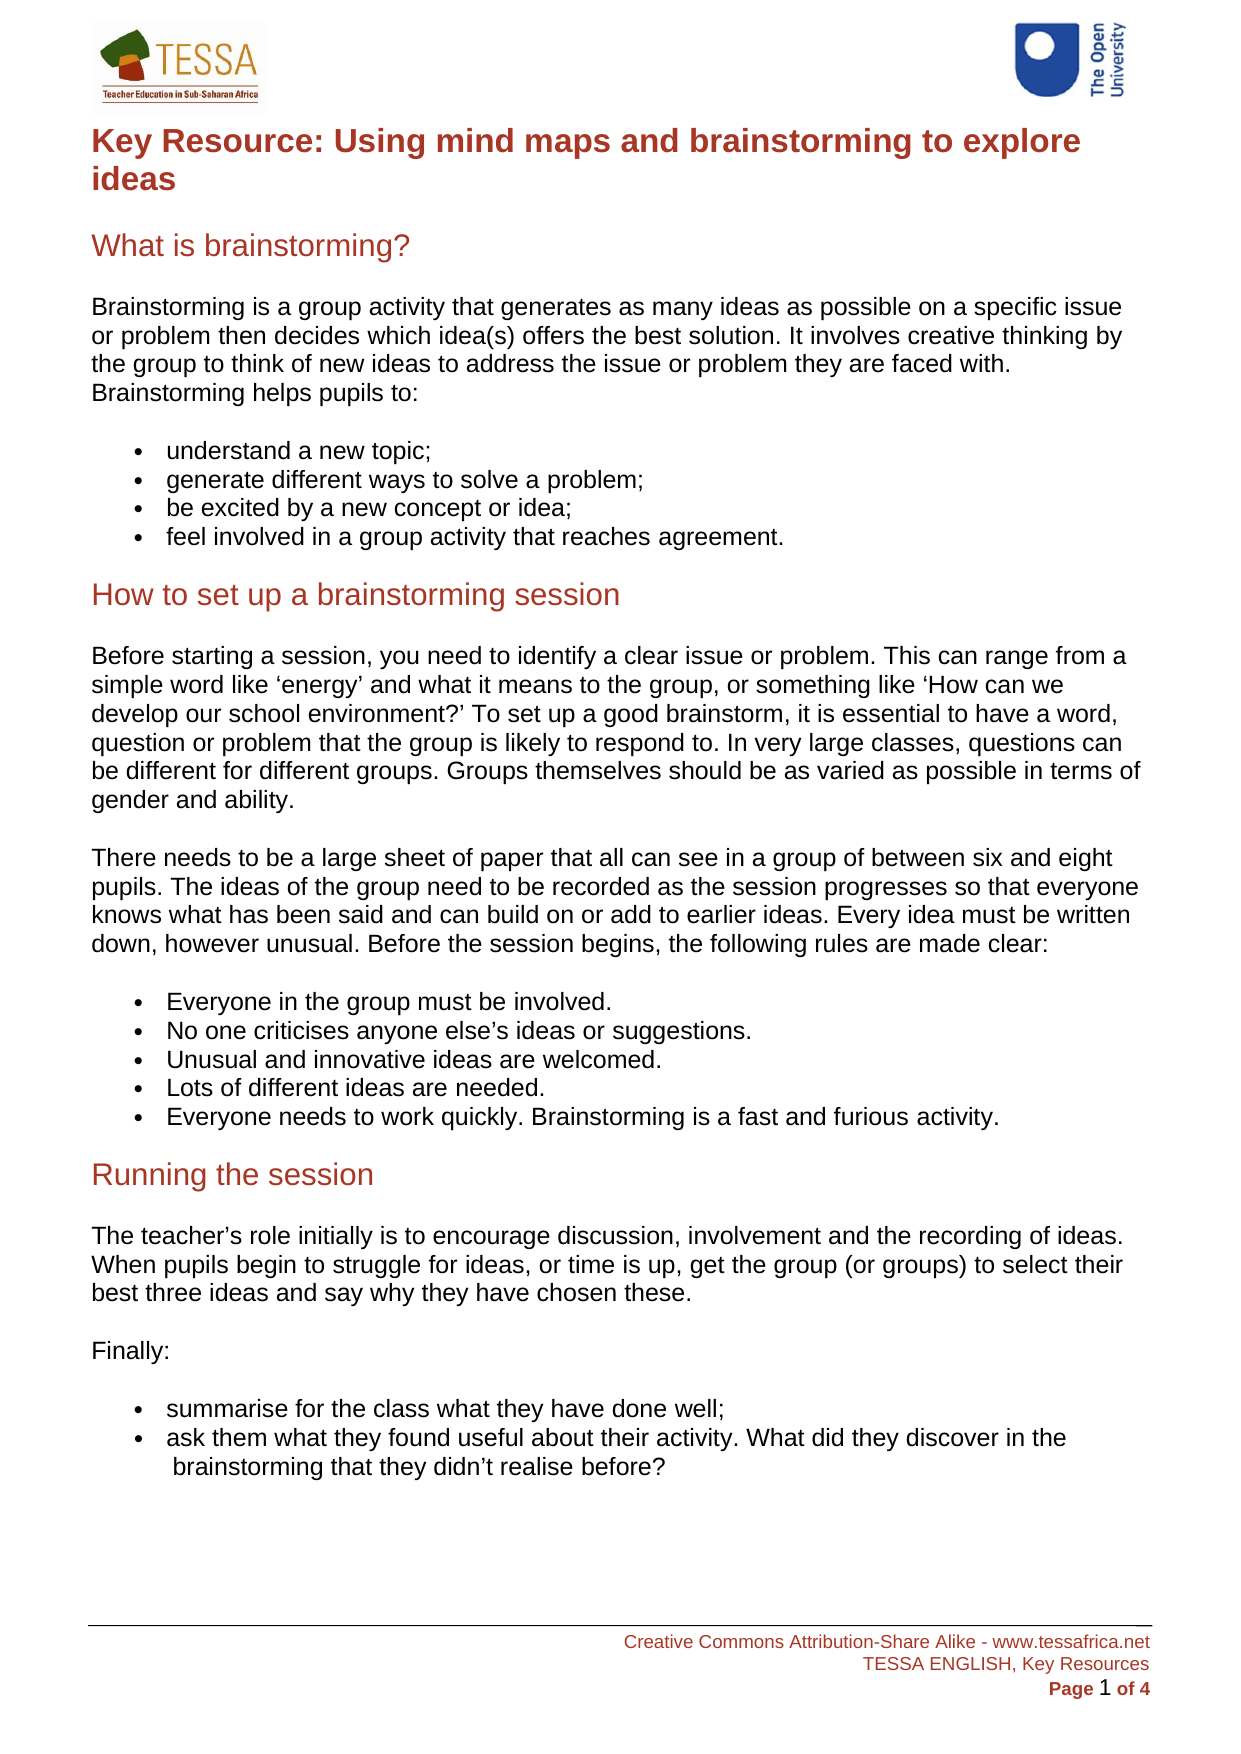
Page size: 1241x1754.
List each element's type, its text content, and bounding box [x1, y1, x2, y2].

text Key Resource: Using mind maps and brainstorming to explore ideas [91, 121, 1083, 198]
list feel involved in a group activity that reaches agreement. [134, 522, 1153, 551]
list No one criticises anyone else’s ideas or suggestions. [134, 1016, 1153, 1044]
list Everyone in the group must be involved. [134, 987, 1153, 1016]
text Brainstorming is a group activity that generates as many ideas as possible on a specific issue or problem then decides which idea(s) offers the best solution. It involves creative thinking by the group to think of new ideas to address the issue or problem they are faced with. [91, 292, 1124, 378]
subtitle Running the session [91, 1156, 1153, 1192]
text Before starting a session, you need to identify a clear issue or problem. This can range from a simple word like ‘energy’ and what it means to the group, or something like ‘How can we develop our school environment?’ To set up a good brainstorm, it is essential to have a word, question or problem that the group is likely to respond to. In very large classes, questions can be different for different groups. Groups themselves should be as varied as possible in terms of gender and ability. [91, 641, 1143, 814]
list Unusual and innovative ideas are welcomed. [134, 1044, 1153, 1073]
list ask them what they found useful about their activity. What did they discover in the brainstorming that they didn’t realise before? [135, 1423, 1068, 1481]
list understand a new topic; [134, 436, 1153, 465]
list be excited by a new concept or idea; [134, 493, 1153, 522]
list Lots of different ideas are needed. [134, 1073, 1153, 1102]
text The teacher’s role initially is to encourage discussion, involvement and the recording of ideas. When pupils begin to struggle for ideas, or time is up, get the group (or groups) to select their best three ideas and say why they have chosen these. [91, 1221, 1125, 1307]
picture [1013, 21, 1129, 100]
text Finally: [91, 1336, 1153, 1365]
subtitle How to set up a brainstorming session [91, 576, 1153, 612]
list generate different ways to solve a problem; [134, 465, 1153, 493]
list Everyone needs to work quickly. Brainstorming is a fast and furious activity. [134, 1102, 1153, 1131]
text There needs to be a large sheet of paper that all can see in a group of between six and eight pupils. The ideas of the group need to be recorded as the session progresses so that everyone knows what has been said and can build on or add to earlier ideas. Every idea must be written down, however unusual. Before the session begins, the following rules are made clear: [91, 843, 1142, 958]
subtitle What is brainstorming? [91, 227, 1153, 263]
text Brainstorming helps pupils to: [91, 378, 1153, 407]
picture [91, 22, 267, 114]
list summarise for the class what they have done well; [134, 1394, 1153, 1423]
